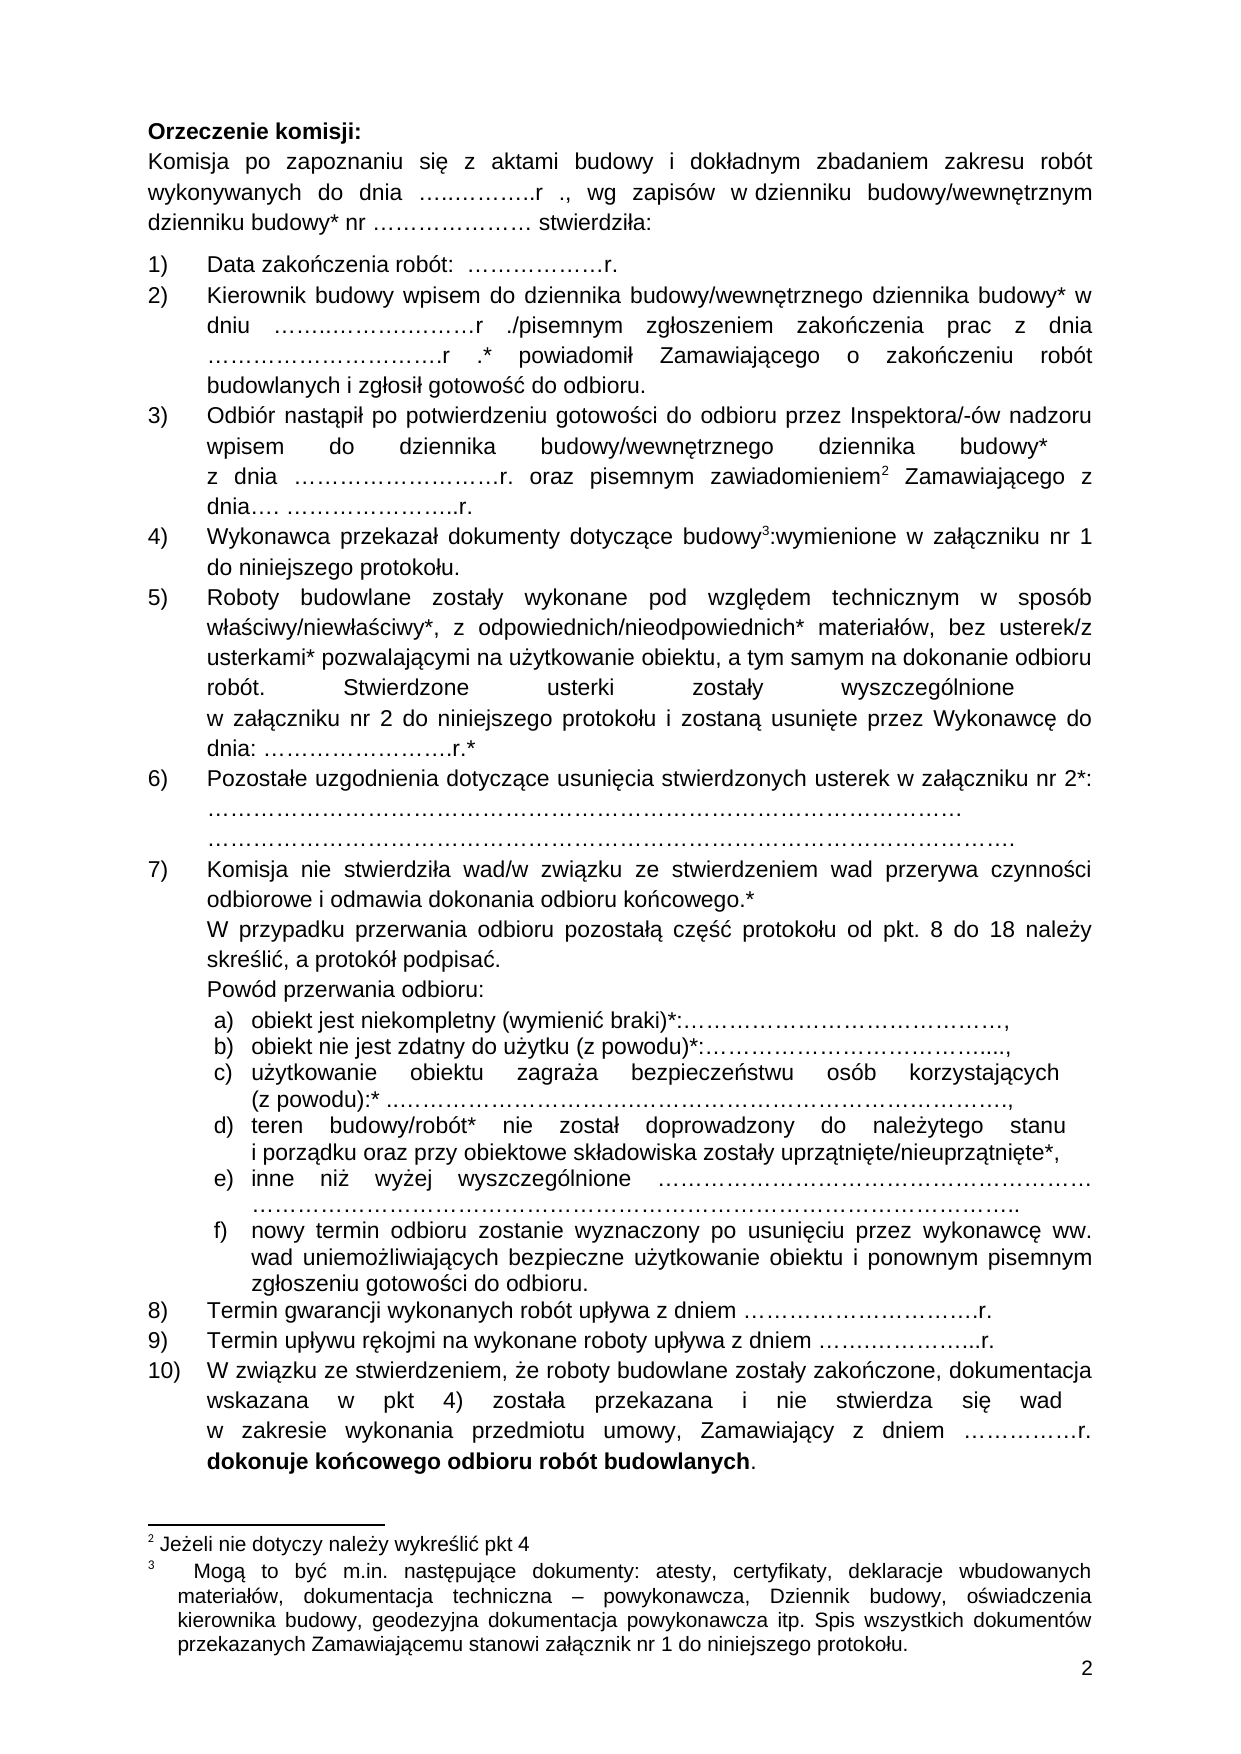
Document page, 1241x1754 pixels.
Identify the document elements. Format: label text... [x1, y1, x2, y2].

list Kierownik budowy wpisem do dziennika budowy/wewnętrznego dziennika budowy* w dniu ……..……….………r ./pisemnym zgłoszeniem zakończenia prac z dnia ………………………….r .* powiadomił Zamawiającego o zakończeniu robót budowlanych i zgłosił gotowość do odbioru. [148, 282, 1093, 399]
list użytkowanie obiektu zagraża bezpieczeństwu osób korzystających (z powodu):* ..………………………….…………………………………………., [213, 1059, 1093, 1112]
list W związku ze stwierdzeniem, że roboty budowlane zostały zakończone, dokumentacja wskazana w pkt 4) została przekazana i nie stwierdza się wad w zakresie wykonania przedmiotu umowy, Zamawiający z dniem ……………r. dokonuje końcowego odbioru robót budowlanych. [148, 1357, 1093, 1474]
list obiekt nie jest zdatny do użytku (z powodu)*:………………………………...., [213, 1033, 1093, 1059]
list teren budowy/robót* nie został doprowadzony do należytego stanu i porządku oraz przy obiektowe składowiska zostały uprzątnięte/nieuprzątnięte*, [213, 1112, 1093, 1165]
list Komisja nie stwierdziła wad/w związku ze stwierdzeniem wad przerywa czynności odbiorowe i odmawia dokonania odbioru końcowego.* [148, 856, 1093, 912]
list W przypadku przerwania odbioru pozostałą część protokołu od pkt. 8 do 18 należy skreślić, a protokół podpisać. [207, 916, 1093, 973]
list ……………………………………………………………………………………………. [207, 825, 1093, 852]
list Roboty budowlane zostały wykonane pod względem technicznym w sposób właściwy/niewłaściwy*, z odpowiednich/nieodpowiednich* materiałów, bez usterek/z usterkami* pozwalającymi na użytkowanie obiektu, a tym samym na dokonanie odbioru robót. Stwierdzone usterki zostały wyszczególnione w załączniku nr 2 do niniejszego protokołu i zostaną usunięte przez Wykonawcę do dnia: …………………….r.* [148, 584, 1093, 761]
text Komisja po zapoznaniu się z aktami budowy i dokładnym zbadaniem zakresu robót wykonywanych do dnia …..………..r ., wg zapisów w dzienniku budowy/wewnętrznym dzienniku budowy* nr ………………… stwierdziła: [148, 148, 1093, 235]
list nowy termin odbioru zostanie wyznaczony po usunięciu przez wykonawcę ww. wad uniemożliwiających bezpieczne użytkowanie obiektu i ponownym pisemnym zgłoszeniu gotowości do odbioru. [213, 1217, 1093, 1297]
text Powód przerwania odbioru: [207, 976, 1093, 1003]
list Pozostałe uzgodnienia dotyczące usunięcia stwierdzonych usterek w załączniku nr 2*:……………………………………………………………………………………… [148, 765, 1093, 822]
list Odbiór nastąpił po potwierdzeniu gotowości do odbioru przez Inspektora/-ów nadzoru wpisem do dziennika budowy/wewnętrznego dziennika budowy* z dnia ………………………r. oraz pisemnym zawiadomieniem Zamawiającego z dnia…. …………………..r. [148, 402, 1093, 519]
list obiekt jest niekompletny (wymienić braki)*:……………………………………, [213, 1007, 1093, 1033]
list Termin upływu rękojmi na wykonane roboty upływa z dniem …….…………...r. [148, 1327, 1093, 1353]
list Termin gwarancji wykonanych robót upływa z dniem ………………………….r. [148, 1297, 1093, 1323]
list Wykonawca przekazał dokumenty dotyczące budowy:wymienione w załączniku nr 1 do niniejszego protokołu. [148, 523, 1093, 580]
list inne niż wyżej wyszczególnione ………………………………………………… ……………………………………………………………………………………….. [213, 1165, 1093, 1217]
list Data zakończenia robót: ………………r. [148, 251, 1093, 278]
text Orzeczenie komisji: [148, 118, 1093, 144]
